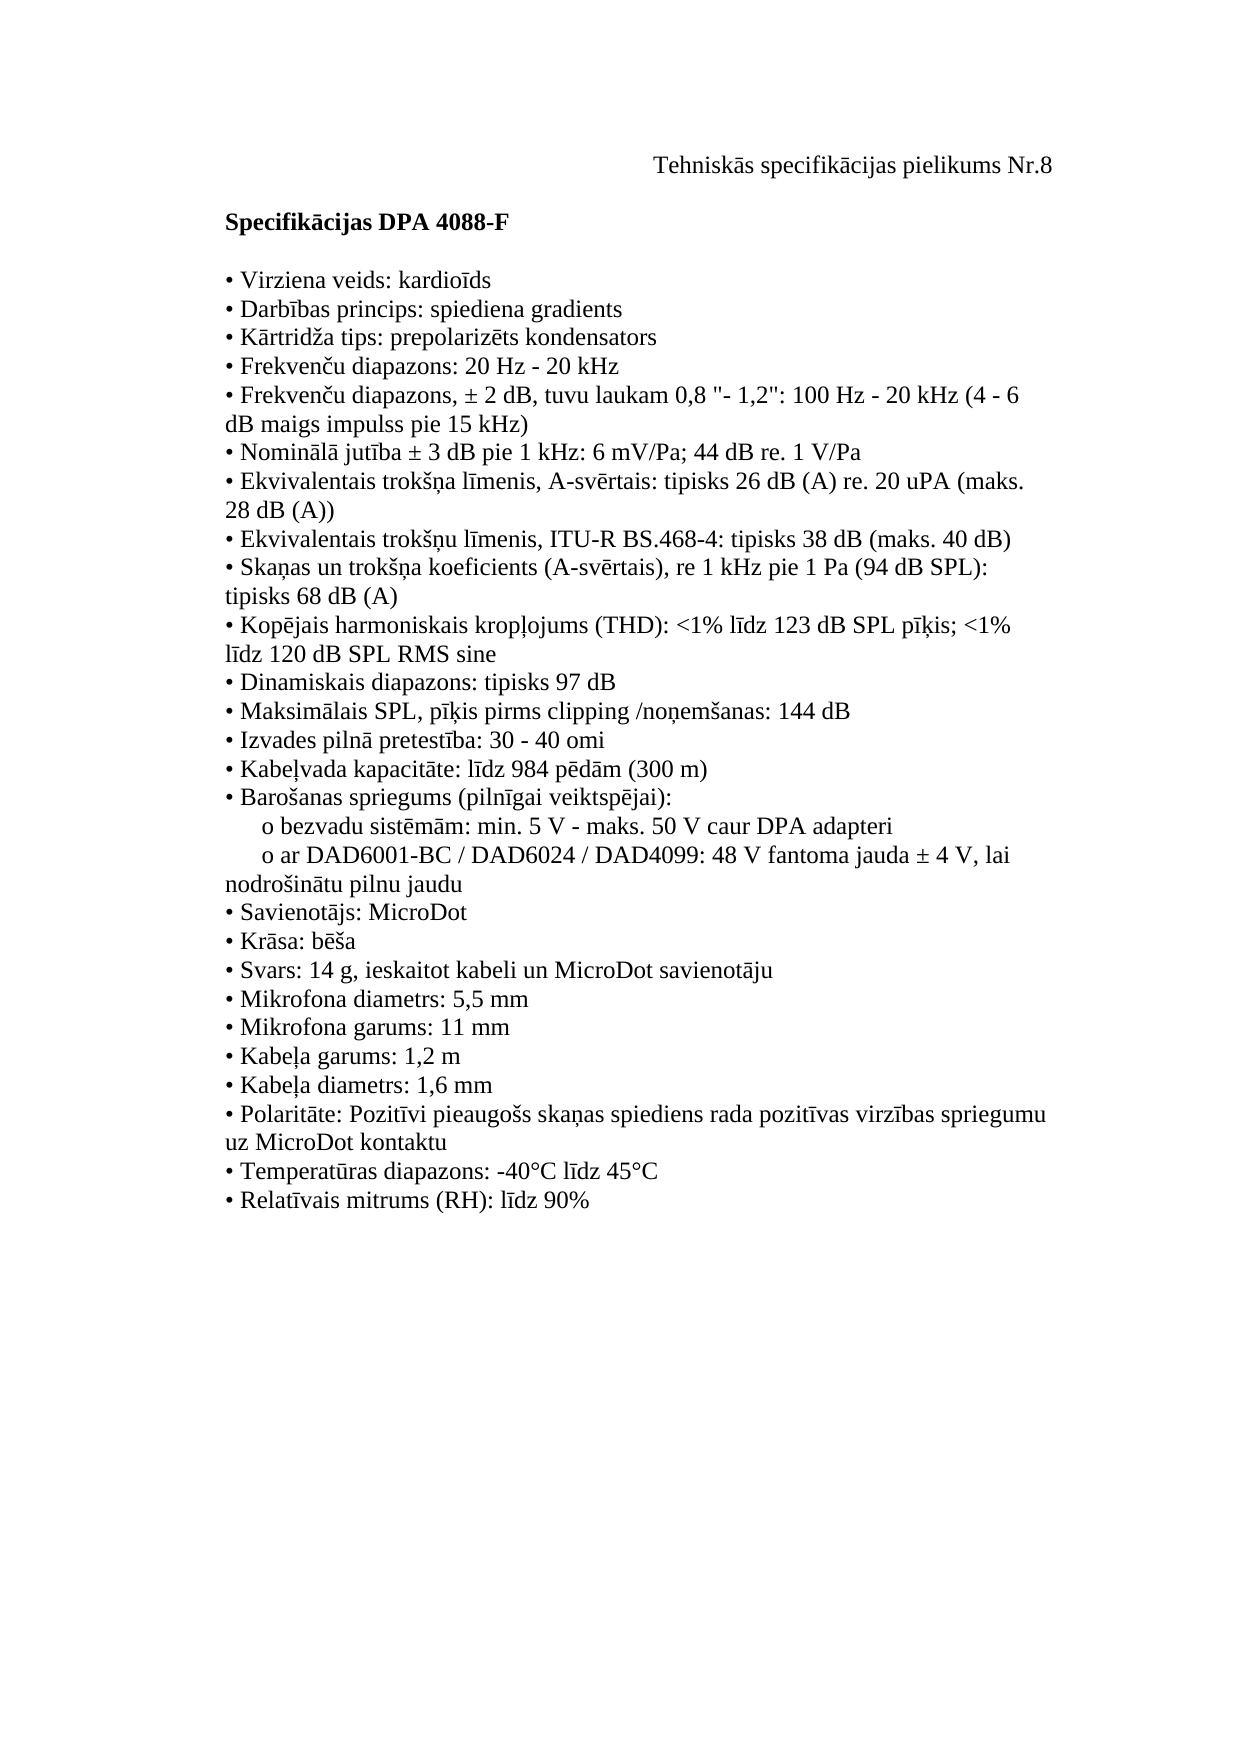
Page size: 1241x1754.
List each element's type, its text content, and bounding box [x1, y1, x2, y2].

table_header Tehniskās specifikācijas pielikums Nr.8 [188, 150, 1053, 179]
table_cell Specifikācijas DPA 4088-F • Virziena veids: kardioīds • Darbības princips: spiediena gradients • Kārtridža tips: prepolarizēts kondensators • Frekvenču diapazons: 20 Hz - 20 kHz • Frekvenču diapazons, ± 2 dB, tuvu laukam 0,8 "- 1,2": 100 Hz - 20 kHz (4 - 6 dB maigs impulss pie 15 kHz) • Nominālā jutība ± 3 dB pie 1 kHz: 6 mV/Pa; 44 dB re. 1 V/Pa • Ekvivalentais trokšņa līmenis, A-svērtais: tipisks 26 dB (A) re. 20 uPA (maks. 28 dB (A)) • Ekvivalentais trokšņu līmenis, ITU-R BS.468-4: tipisks 38 dB (maks. 40 dB) • Skaņas un trokšņa koeficients (A-svērtais), re 1 kHz pie 1 Pa (94 dB SPL): tipisks 68 dB (A) • Kopējais harmoniskais kropļojums (THD): <1% līdz 123 dB SPL pīķis; <1% līdz 120 dB SPL RMS sine • Dinamiskais diapazons: tipisks 97 dB • Maksimālais SPL, pīķis pirms clipping /noņemšanas: 144 dB • Izvades pilnā pretestība: 30 - 40 omi • Kabeļvada kapacitāte: līdz 984 pēdām (300 m) • Barošanas spriegums (pilnīgai veiktspējai): o bezvadu sistēmām: min. 5 V - maks. 50 V caur DPA adapteri o ar DAD6001-BC / DAD6024 / DAD4099: 48 V fantoma jauda ± 4 V, lai nodrošinātu pilnu jaudu • Savienotājs: MicroDot • Krāsa: bēša • Svars: 14 g, ieskaitot kabeli un MicroDot savienotāju • Mikrofona diametrs: 5,5 mm • Mikrofona garums: 11 mm • Kabeļa garums: 1,2 m • Kabeļa diametrs: 1,6 mm • Polaritāte: Pozitīvi pieaugošs skaņas spiediens rada pozitīvas virzības spriegumu uz MicroDot kontaktu • Temperatūras diapazons: -40°C līdz 45°C • Relatīvais mitrums (RH): līdz 90% [188, 179, 1053, 1214]
